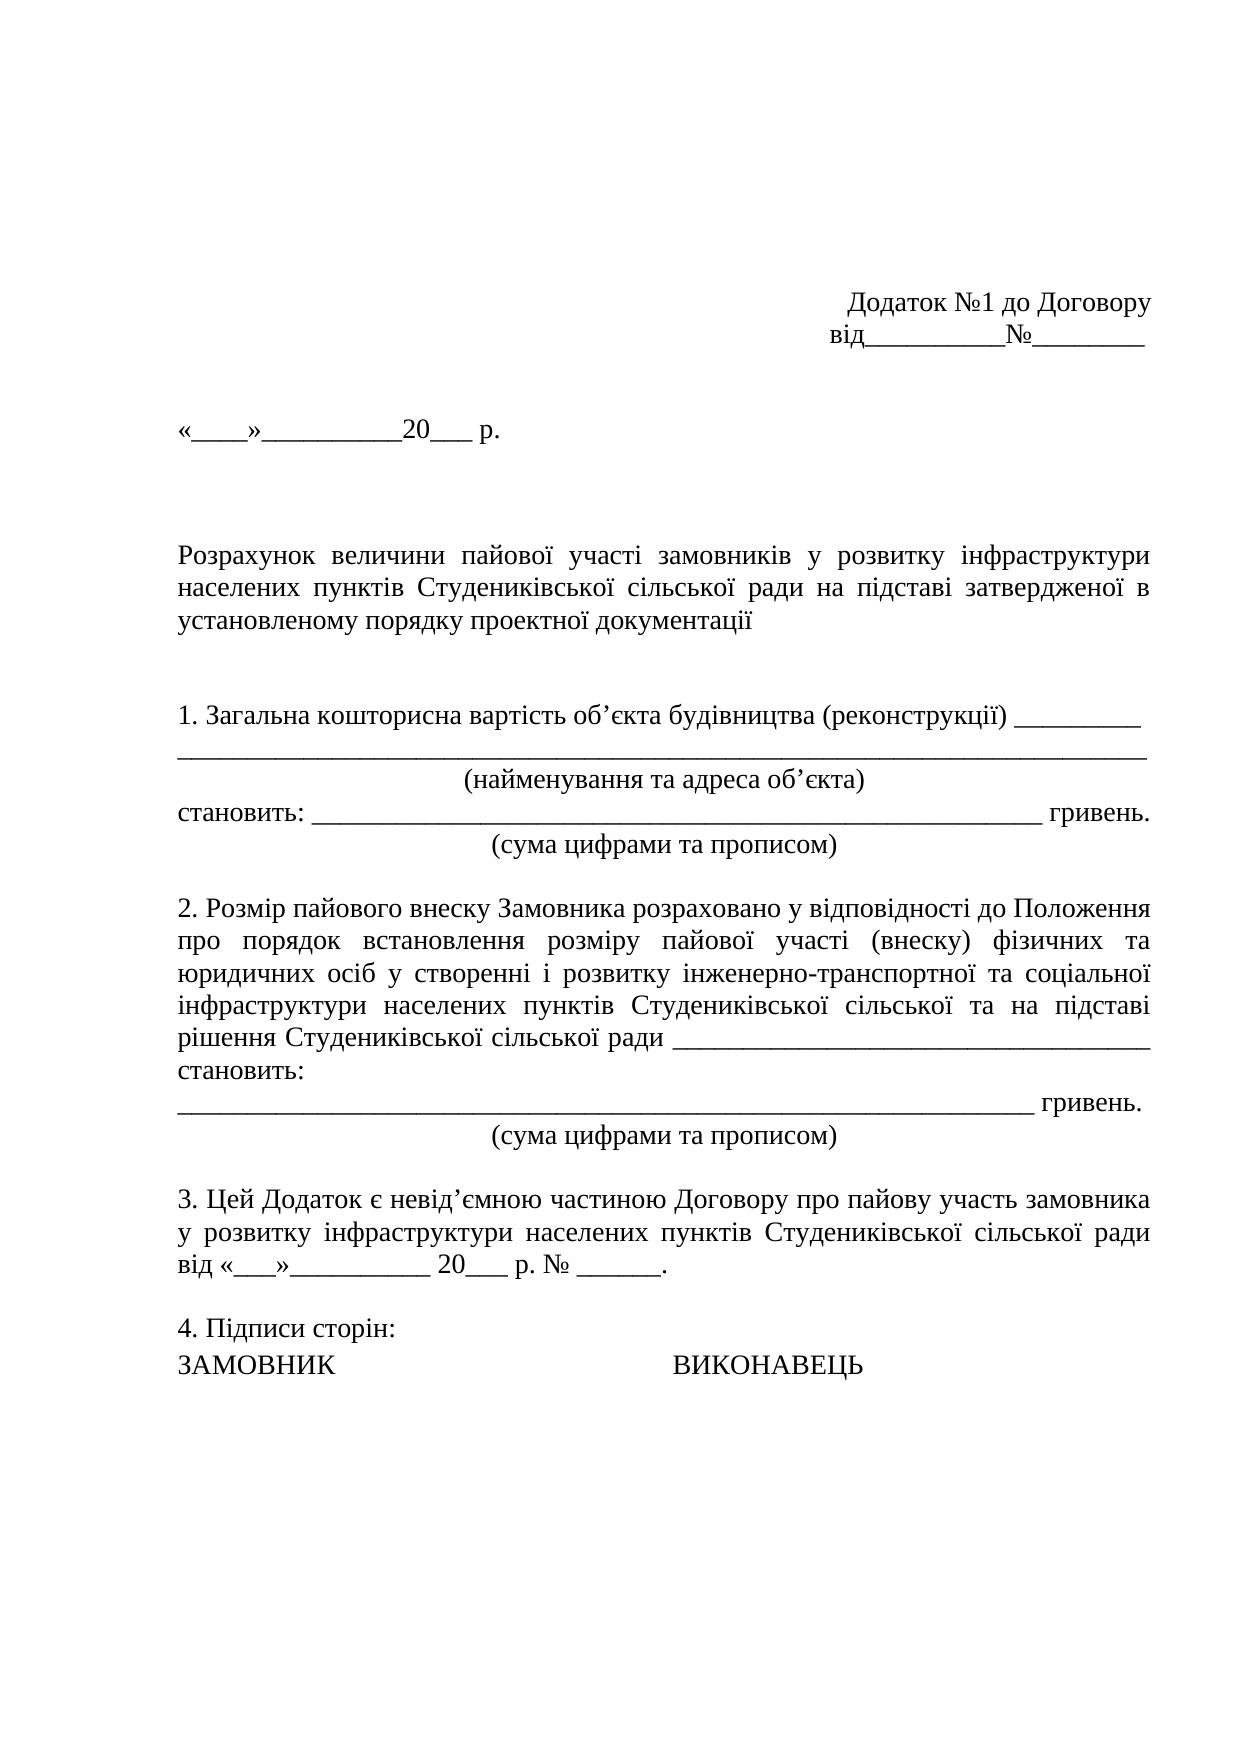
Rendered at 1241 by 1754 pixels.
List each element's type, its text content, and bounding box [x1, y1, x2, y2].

text 3. Цей Додаток є невід’ємною частиною Договору про пайову участь замовника у розвитку інфраструктури населених пунктів Студениківської сільської ради від «___»__________ 20___ р. № ______. [177, 1182, 1152, 1280]
text 1. Загальна кошторисна вартість об’єкта будівництва (реконструкції) _________ [177, 698, 1152, 730]
text Додаток №1 до Договору [177, 284, 1152, 317]
text «____»__________20___ р. [177, 412, 1152, 444]
text становить: ____________________________________________________ гривень. [177, 795, 1152, 827]
text від__________№________ [177, 317, 1152, 349]
text _____________________________________________________________________ [177, 730, 1152, 762]
text 2. Розмір пайового внеску Замовника розраховано у відповідності до Положення про порядок встановлення розміру пайової участі (внеску) фізичних та юридичних осіб у створенні і розвитку інженерно-транспортної та соціальної інфраструктури населених пунктів Студениківської сільської та на підставі рішення Студениківської сільської ради __________________________________ становить: _____________________________________________________________ гривень. [177, 891, 1152, 1118]
table_header ВИКОНАВЕЦЬ [661, 1311, 1163, 1612]
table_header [166, 1311, 661, 1612]
text (сума цифрами та прописом) [177, 1118, 1152, 1150]
text (сума цифрами та прописом) [177, 827, 1152, 860]
text (найменування та адреса об’єкта) [177, 762, 1152, 795]
text Розрахунок величини пайової участі замовників у розвитку інфраструктури населених пунктів Студениківської сільської ради на підставі затвердженої в установленому порядку проектної документації [177, 538, 1152, 635]
